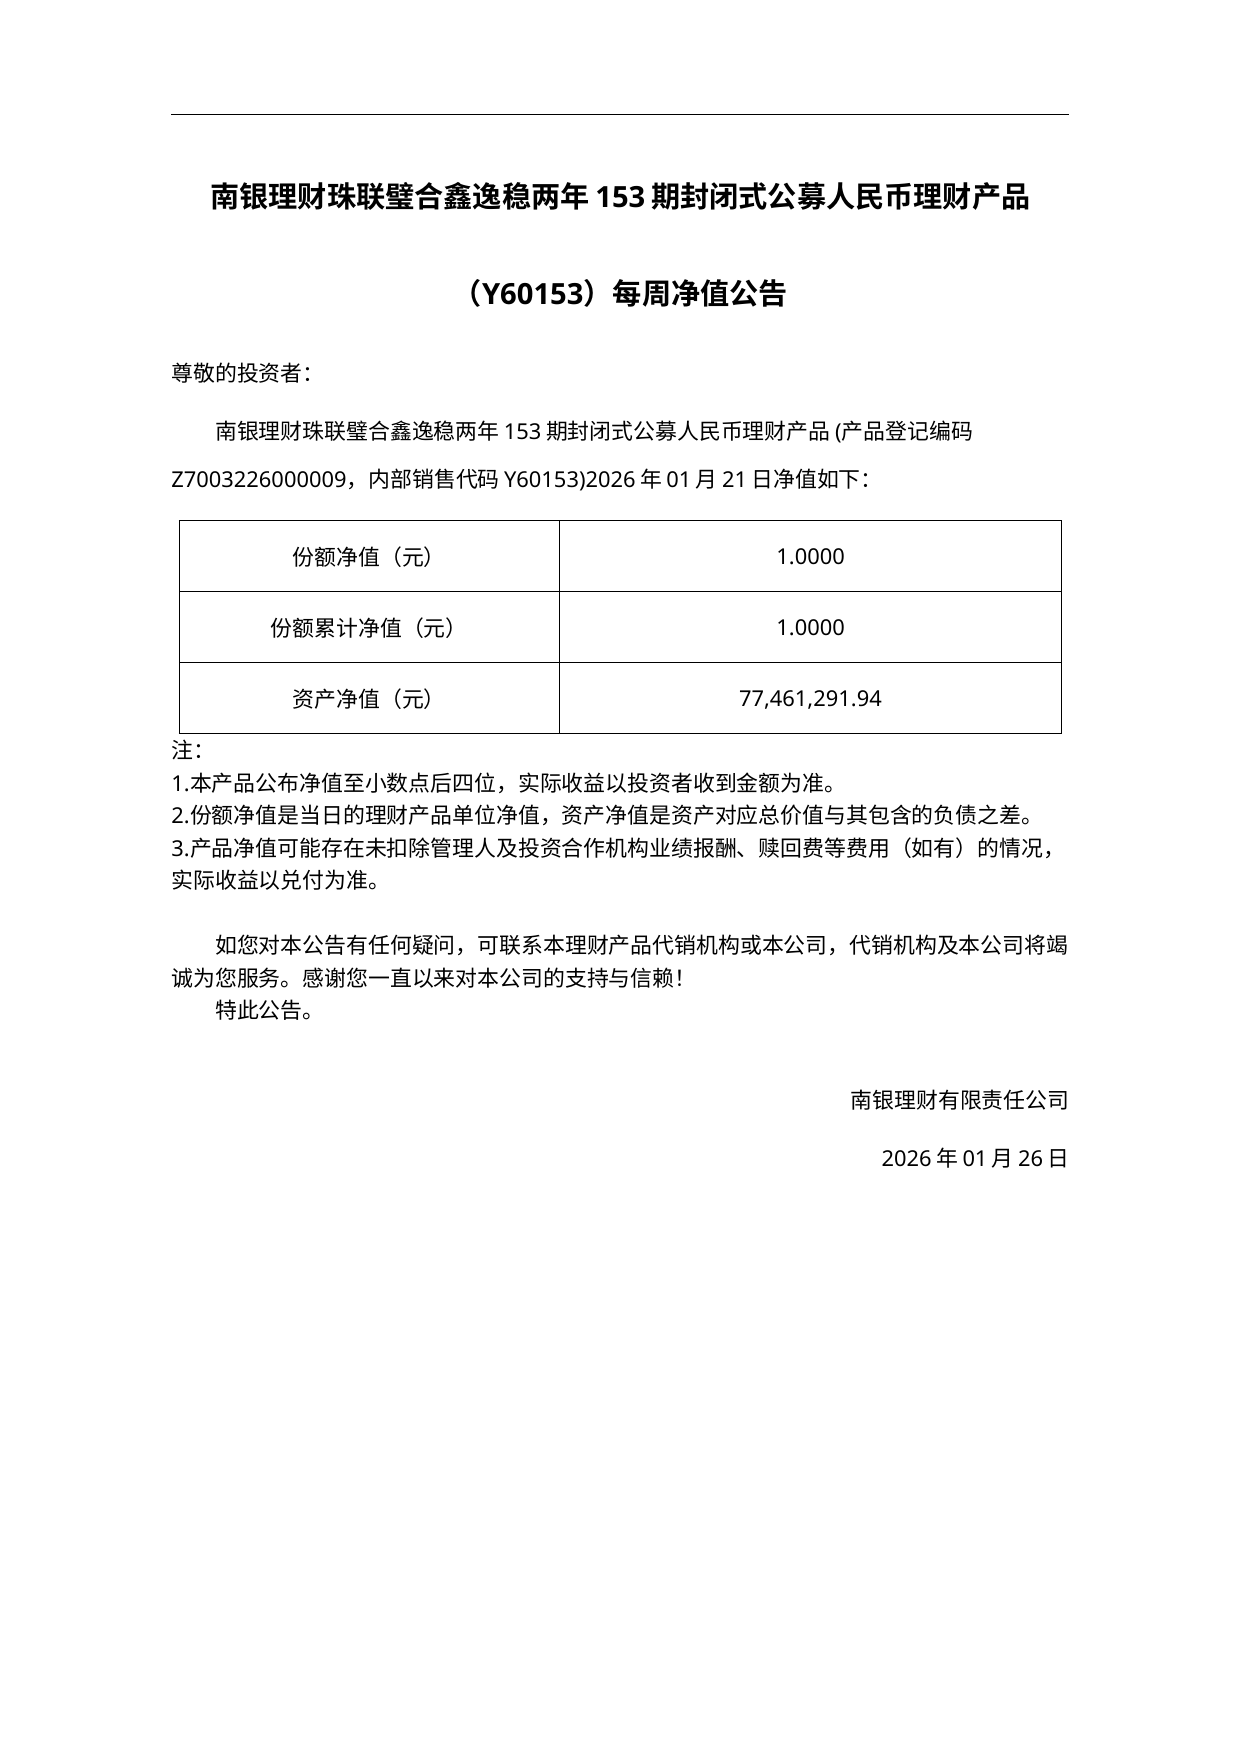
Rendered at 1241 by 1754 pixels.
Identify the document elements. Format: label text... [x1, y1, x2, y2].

table_cell 1.0000 [560, 592, 1061, 662]
text 南银理财有限责任公司 [171, 1082, 1069, 1115]
text 如您对本公告有任何疑问，可联系本理财产品代销机构或本公司，代销机构及本公司将竭诚为您服务。感谢您一直以来对本公司的支持与信赖！ [171, 928, 1069, 993]
text 2026年01月26日 [171, 1140, 1069, 1173]
text 3.产品净值可能存在未扣除管理人及投资合作机构业绩报酬、赎回费等费用（如有）的情况，实际收益以兑付为准。 [171, 830, 1069, 895]
text 注： [171, 733, 1069, 765]
text 南银理财珠联璧合鑫逸稳两年153期封闭式公募人民币理财产品 (产品登记编码Z7003226000009，内部销售代码Y60153)2026年01月21日净值如下： [171, 413, 1069, 494]
text 2.份额净值是当日的理财产品单位净值，资产净值是资产对应总价值与其包含的负债之差。 [171, 798, 1069, 830]
table_cell 份额累计净值（元） [180, 592, 559, 662]
text 1.本产品公布净值至小数点后四位，实际收益以投资者收到金额为准。 [171, 765, 1069, 798]
table_cell 资产净值（元） [180, 663, 559, 733]
text 南银理财珠联璧合鑫逸稳两年153期封闭式公募人民币理财产品（Y60153）每周净值公告 [171, 162, 1069, 324]
table_cell 77,461,291.94 [560, 663, 1061, 733]
table_header 1.0000 [560, 521, 1061, 591]
text 特此公告。 [171, 993, 1069, 1025]
table_header 份额净值（元） [180, 521, 559, 591]
text 尊敬的投资者： [171, 355, 1069, 388]
